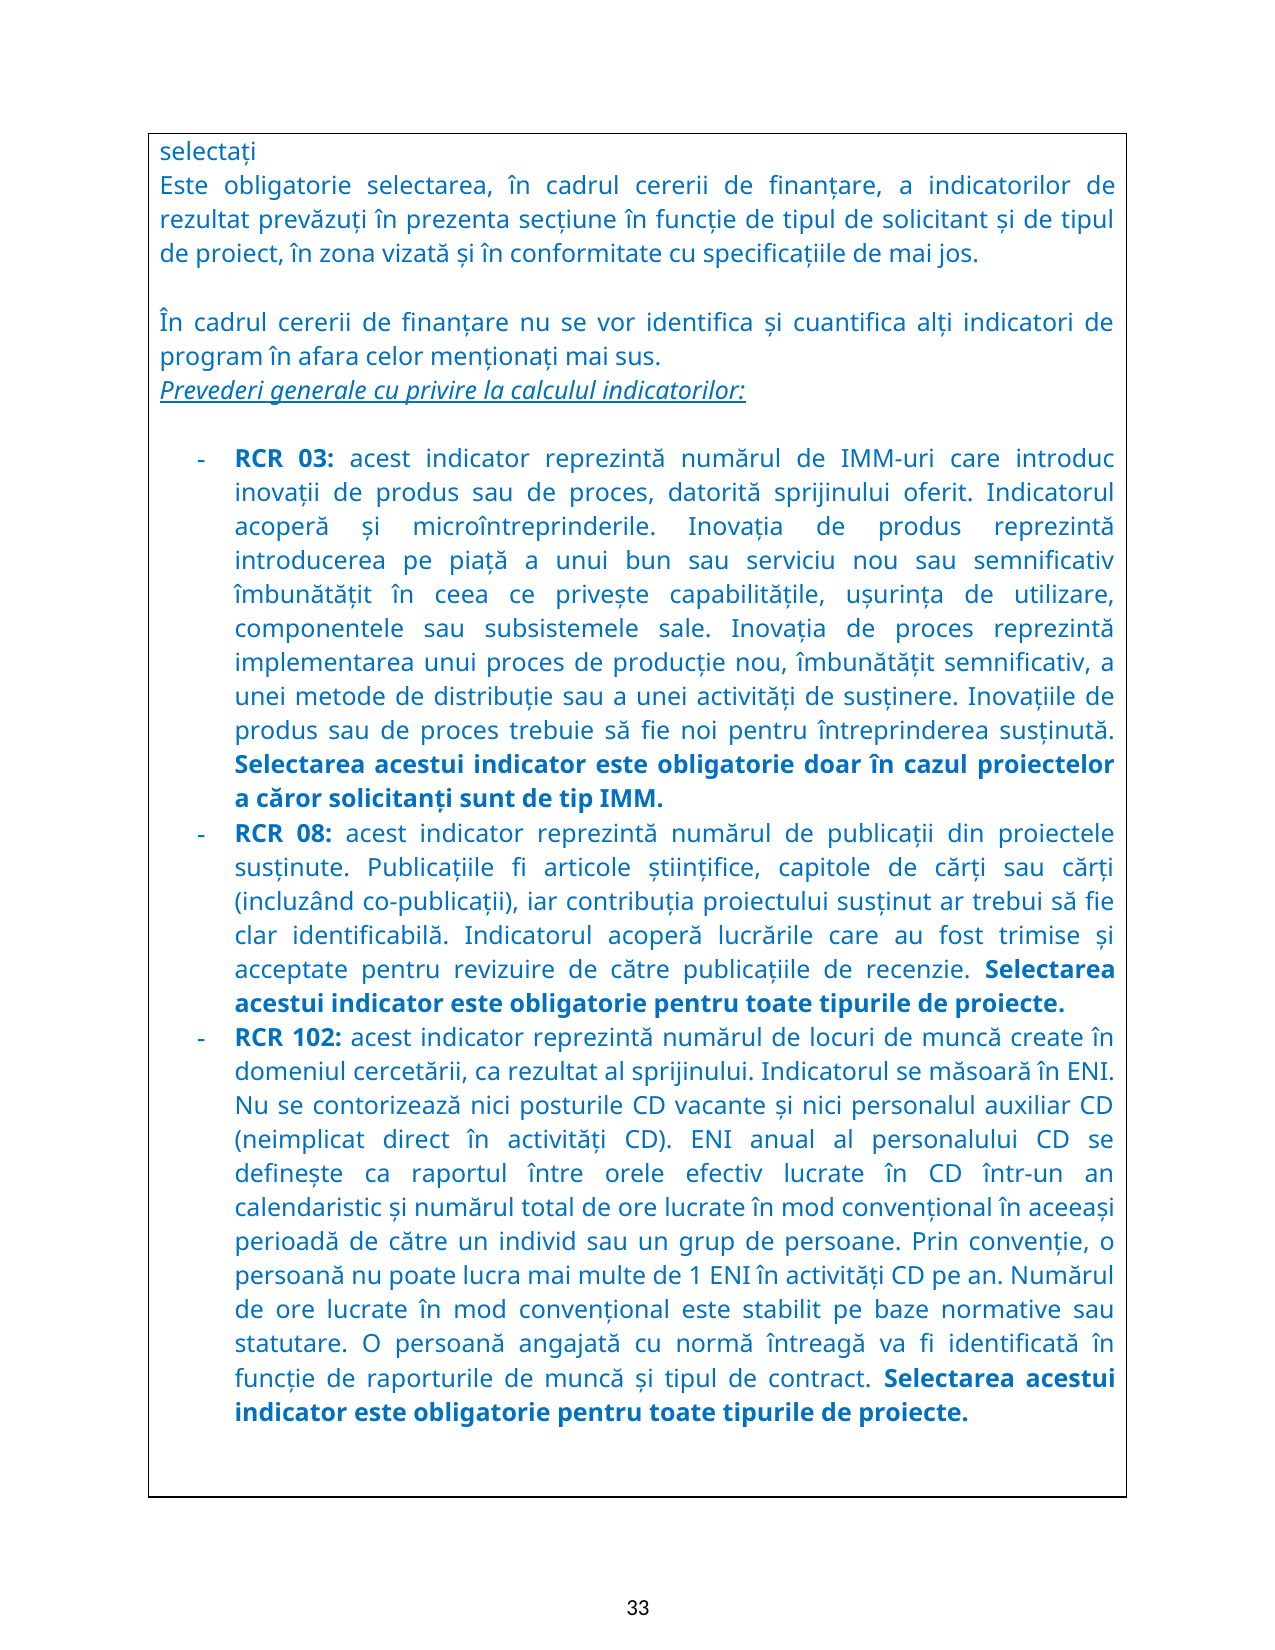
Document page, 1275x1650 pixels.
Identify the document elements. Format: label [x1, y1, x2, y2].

table_header [149, 134, 1126, 1496]
